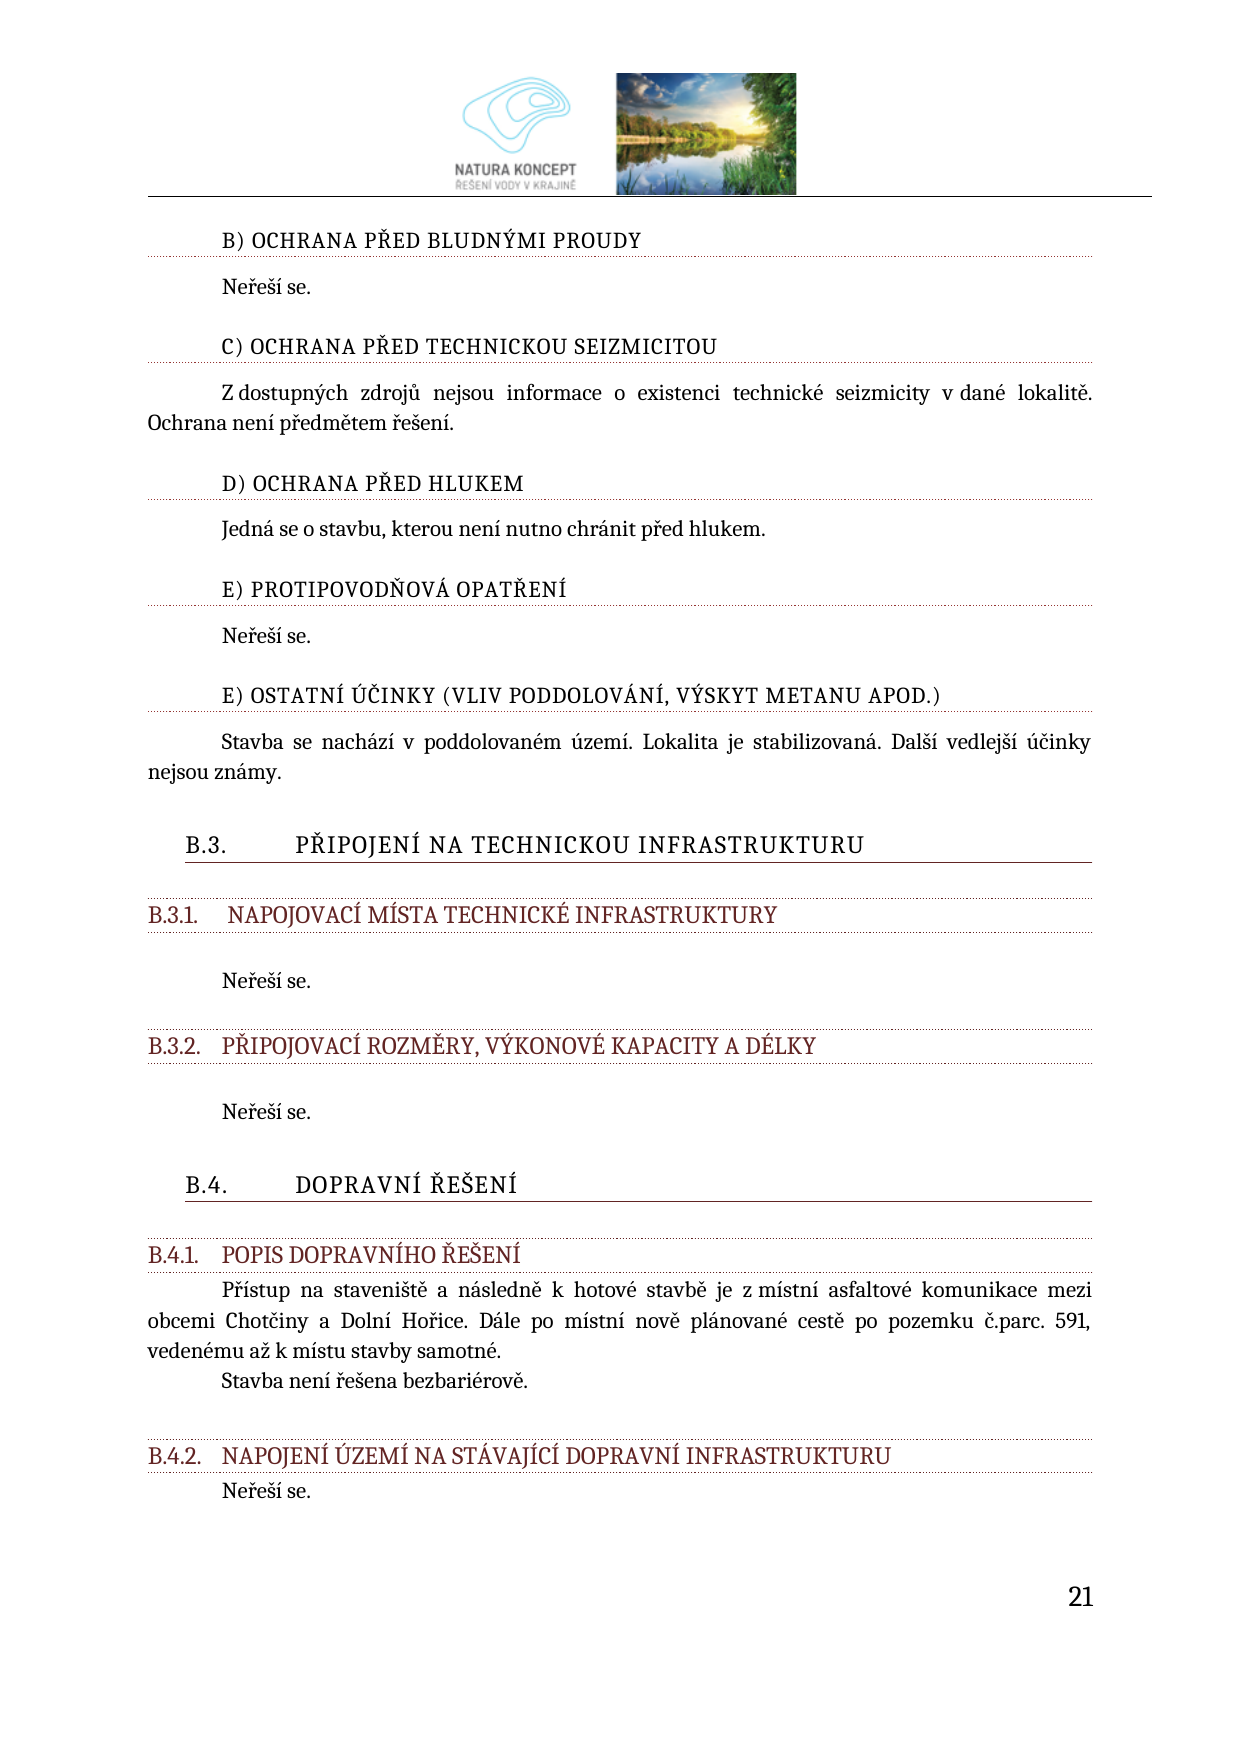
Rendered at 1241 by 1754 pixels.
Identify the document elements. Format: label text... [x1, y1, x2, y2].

subtitle b) ochrana před bludnými proudy [148, 228, 1092, 257]
text Neřeší se. [148, 622, 1092, 649]
text Jedná se o stavbu, kterou není nutno chránit před hlukem. [148, 516, 1092, 543]
text Stavba se nachází v poddolovaném území. Lokalita je stabilizovaná. Další vedlejší účinky nejsou známy. [148, 729, 1092, 785]
subtitle d) ochrana před hlukem [148, 470, 1092, 500]
subtitle e) ostatní účinky (vliv poddolování, výskyt metanu apod.) [148, 683, 1092, 712]
text Neřeší se. [148, 1478, 1092, 1504]
subtitle c) ochrana před technickou seizmicitou [148, 334, 1092, 363]
subtitle napojovací místa technické infrastruktury [148, 898, 1092, 933]
subtitle napojení území na stávající dopravní infrastrukturu [148, 1438, 1092, 1473]
text Přístup na staveniště a následně k hotové stavbě je z místní asfaltové komunikace mezi obcemi Chotčiny a Dolní Hořice. Dále po místní nově plánované cestě po pozemku č.parc. 591, vedenému až k místu stavby samotné. [148, 1277, 1092, 1364]
text Neřeší se. [148, 273, 1092, 300]
subtitle připojovací rozměry, výkonové kapacity a délky [148, 1029, 1092, 1064]
subtitle Dopravní řešení [185, 1171, 1092, 1201]
text Stavba není řešena bezbariérově. [148, 1368, 1092, 1394]
text Neřeší se. [148, 968, 1092, 994]
text Z dostupných zdrojů nejsou informace o existenci technické seizmicity v dané lokalitě. Ochrana není předmětem řešení. [148, 380, 1092, 436]
subtitle popis dopravního řešení [148, 1238, 1092, 1273]
picture [444, 73, 797, 195]
subtitle Připojení na technickou infrastrukturu [185, 831, 1092, 862]
text Neřeší se. [148, 1099, 1092, 1125]
subtitle e) protipovodňová opatření [148, 577, 1092, 606]
